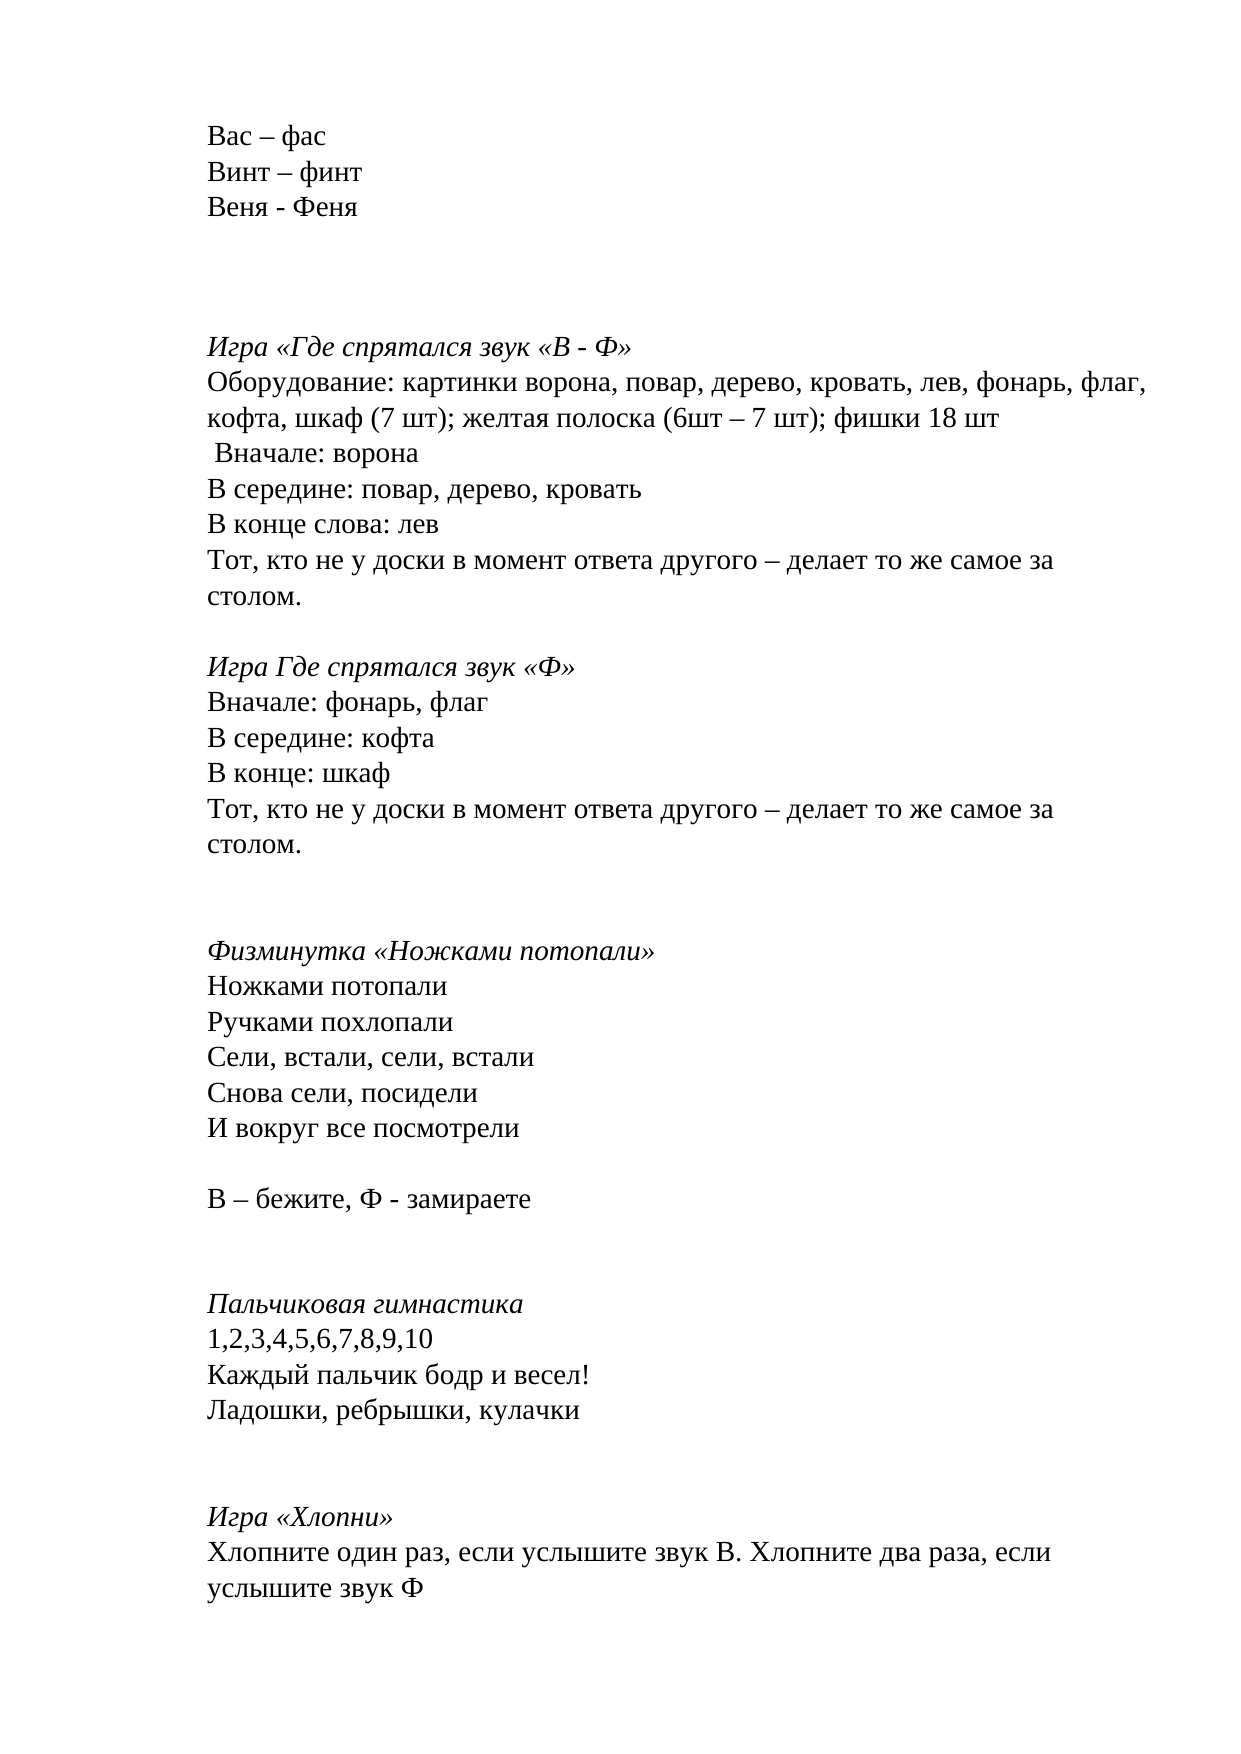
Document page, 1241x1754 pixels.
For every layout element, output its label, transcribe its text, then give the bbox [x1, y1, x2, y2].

list Ручками похлопали [207, 1004, 1152, 1037]
list В середине: кофта [207, 720, 1152, 753]
list Вас – фас [207, 118, 1152, 152]
list Вначале: фонарь, флаг [207, 684, 1152, 718]
list Сели, встали, сели, встали [207, 1039, 1152, 1073]
list В – бежите, Ф - замираете [207, 1182, 1152, 1215]
list В конце слова: лев [207, 507, 1152, 540]
list Снова сели, посидели [207, 1075, 1152, 1108]
list 1,2,3,4,5,6,7,8,9,10 [207, 1321, 1152, 1355]
list Пальчиковая гимнастика [207, 1286, 1152, 1319]
list Хлопните один раз, если услышите звук В. Хлопните два раза, если услышите звук Ф [207, 1534, 1152, 1604]
list Веня - Феня [207, 189, 1152, 223]
list Оборудование: картинки ворона, повар, дерево, кровать, лев, фонарь, флаг, кофта, шкаф (7 шт); желтая полоска (6шт – 7 шт); фишки 18 шт [207, 364, 1152, 434]
list Игра «Где спрятался звук «В - Ф» [207, 329, 1152, 363]
list Ладошки, ребрышки, кулачки [207, 1392, 1152, 1426]
list И вокруг все посмотрели [207, 1111, 1152, 1144]
list Игра «Хлопни» [207, 1499, 1152, 1533]
list В середине: повар, дерево, кровать [207, 471, 1152, 505]
list В конце: шкаф [207, 755, 1152, 789]
list Тот, кто не у доски в момент ответа другого – делает то же самое за столом. [207, 542, 1152, 611]
list Вначале: ворона [207, 436, 1152, 469]
list Физминутка «Ножками потопали» [207, 933, 1152, 966]
list Тот, кто не у доски в момент ответа другого – делает то же самое за столом. [207, 791, 1152, 860]
list Винт – финт [207, 154, 1152, 187]
list Ножками потопали [207, 968, 1152, 1002]
list Каждый пальчик бодр и весел! [207, 1357, 1152, 1391]
list Игра Где спрятался звук «Ф» [207, 649, 1152, 682]
